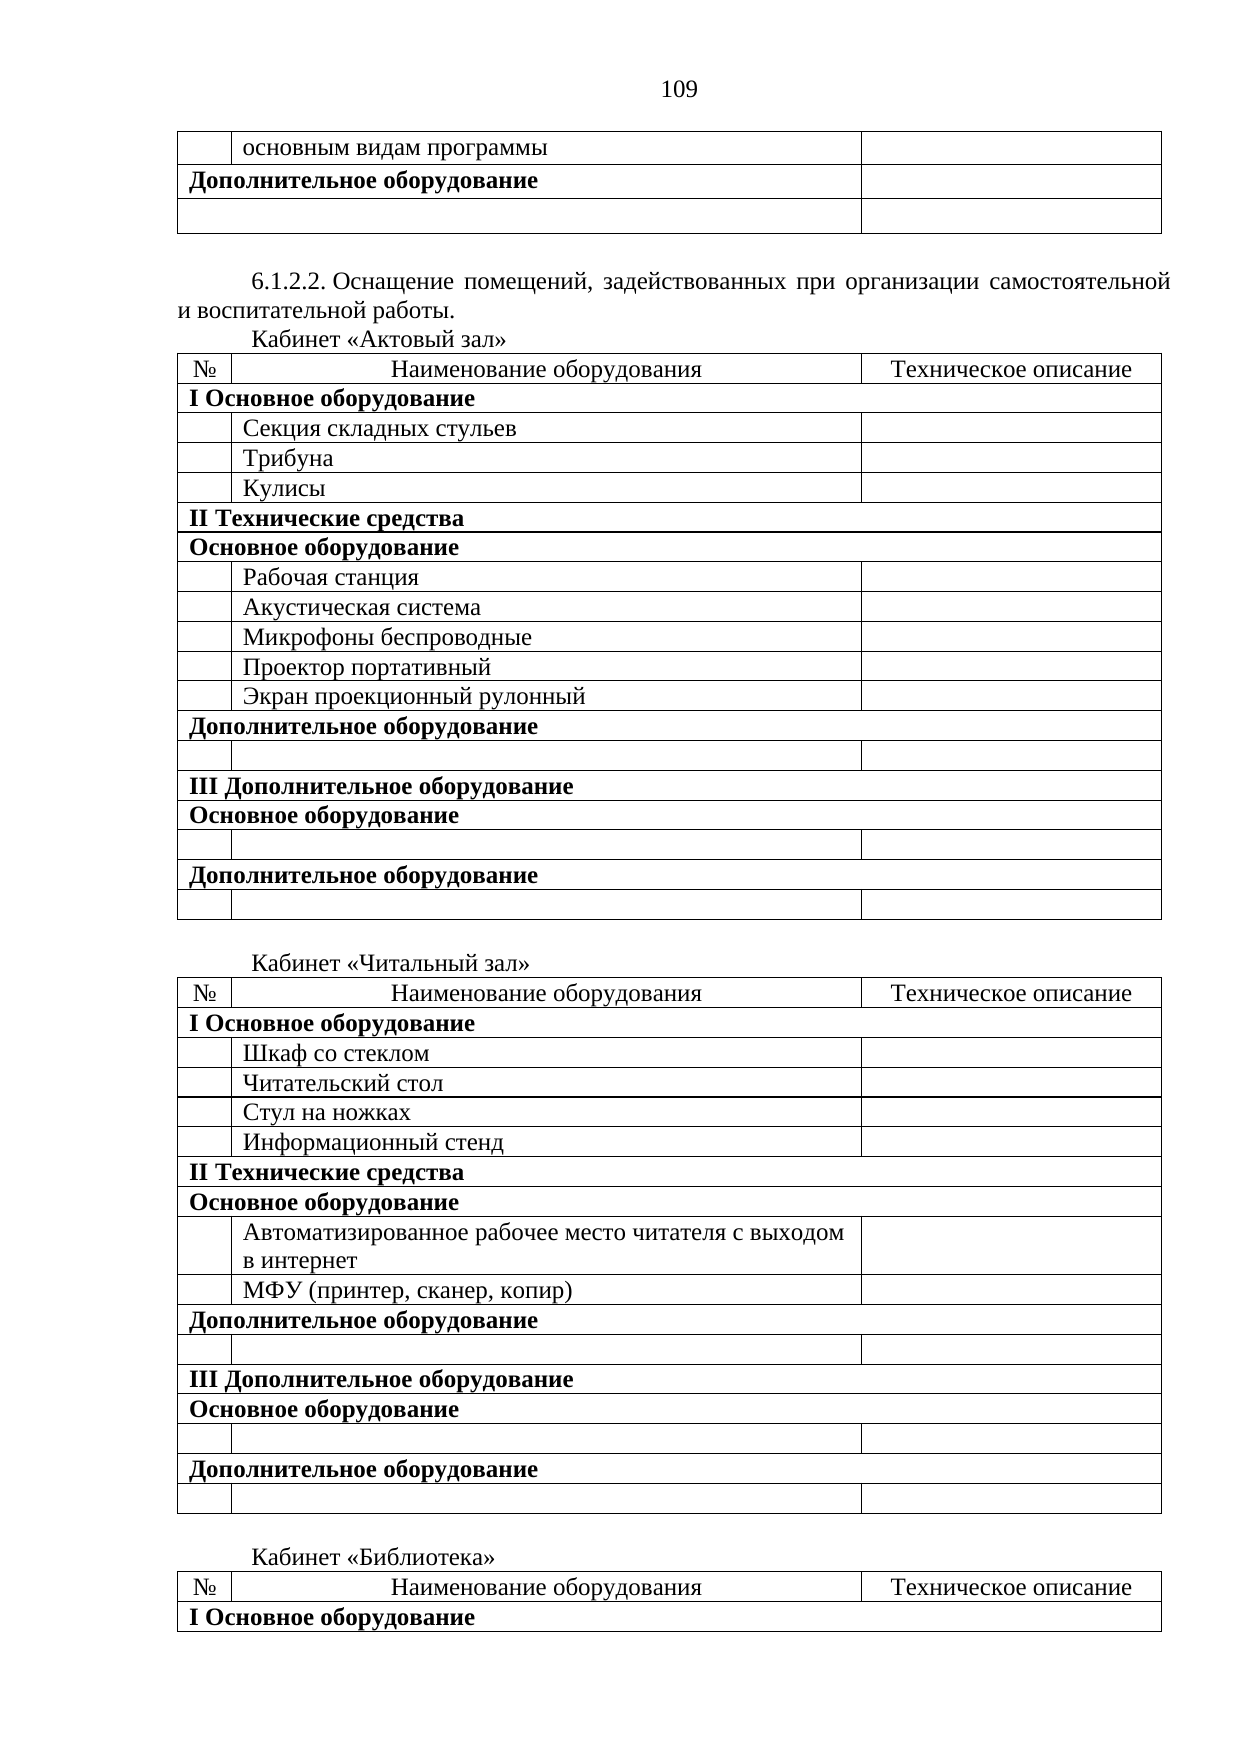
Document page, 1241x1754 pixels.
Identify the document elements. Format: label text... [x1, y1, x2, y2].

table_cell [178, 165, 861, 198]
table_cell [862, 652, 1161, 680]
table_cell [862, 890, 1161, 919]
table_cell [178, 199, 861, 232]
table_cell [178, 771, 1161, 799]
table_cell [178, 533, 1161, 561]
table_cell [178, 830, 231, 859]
text Кабинет «Читальный зал» [177, 948, 1181, 977]
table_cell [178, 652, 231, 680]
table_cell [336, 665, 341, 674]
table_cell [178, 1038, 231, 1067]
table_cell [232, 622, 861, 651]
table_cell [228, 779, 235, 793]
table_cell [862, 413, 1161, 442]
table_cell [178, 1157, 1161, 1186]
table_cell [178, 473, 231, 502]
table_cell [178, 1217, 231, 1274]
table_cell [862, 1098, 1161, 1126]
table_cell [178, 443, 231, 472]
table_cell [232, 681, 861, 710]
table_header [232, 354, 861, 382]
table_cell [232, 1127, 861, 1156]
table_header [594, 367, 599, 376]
text Кабинет «Библиотека» [177, 1542, 1181, 1571]
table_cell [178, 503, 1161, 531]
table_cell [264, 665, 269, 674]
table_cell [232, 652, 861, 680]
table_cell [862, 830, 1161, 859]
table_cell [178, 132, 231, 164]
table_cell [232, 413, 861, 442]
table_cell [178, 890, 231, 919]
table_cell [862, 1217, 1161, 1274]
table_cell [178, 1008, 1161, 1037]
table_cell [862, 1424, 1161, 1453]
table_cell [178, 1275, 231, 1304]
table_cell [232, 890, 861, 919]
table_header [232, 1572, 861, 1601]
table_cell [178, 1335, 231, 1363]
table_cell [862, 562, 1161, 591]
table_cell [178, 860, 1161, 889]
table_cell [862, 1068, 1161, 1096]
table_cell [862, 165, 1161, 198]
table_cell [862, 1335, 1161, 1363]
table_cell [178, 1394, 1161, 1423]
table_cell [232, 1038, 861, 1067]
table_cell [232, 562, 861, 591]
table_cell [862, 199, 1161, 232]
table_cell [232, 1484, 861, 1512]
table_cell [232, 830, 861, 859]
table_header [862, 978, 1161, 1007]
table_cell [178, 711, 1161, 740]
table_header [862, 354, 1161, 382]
text 6.1.2.2. Оснащение помещений, задействованных при организации самостоятельной и воспитательной работы. [177, 266, 1181, 324]
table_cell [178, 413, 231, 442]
text Кабинет «Aктовый зал» [177, 324, 1181, 353]
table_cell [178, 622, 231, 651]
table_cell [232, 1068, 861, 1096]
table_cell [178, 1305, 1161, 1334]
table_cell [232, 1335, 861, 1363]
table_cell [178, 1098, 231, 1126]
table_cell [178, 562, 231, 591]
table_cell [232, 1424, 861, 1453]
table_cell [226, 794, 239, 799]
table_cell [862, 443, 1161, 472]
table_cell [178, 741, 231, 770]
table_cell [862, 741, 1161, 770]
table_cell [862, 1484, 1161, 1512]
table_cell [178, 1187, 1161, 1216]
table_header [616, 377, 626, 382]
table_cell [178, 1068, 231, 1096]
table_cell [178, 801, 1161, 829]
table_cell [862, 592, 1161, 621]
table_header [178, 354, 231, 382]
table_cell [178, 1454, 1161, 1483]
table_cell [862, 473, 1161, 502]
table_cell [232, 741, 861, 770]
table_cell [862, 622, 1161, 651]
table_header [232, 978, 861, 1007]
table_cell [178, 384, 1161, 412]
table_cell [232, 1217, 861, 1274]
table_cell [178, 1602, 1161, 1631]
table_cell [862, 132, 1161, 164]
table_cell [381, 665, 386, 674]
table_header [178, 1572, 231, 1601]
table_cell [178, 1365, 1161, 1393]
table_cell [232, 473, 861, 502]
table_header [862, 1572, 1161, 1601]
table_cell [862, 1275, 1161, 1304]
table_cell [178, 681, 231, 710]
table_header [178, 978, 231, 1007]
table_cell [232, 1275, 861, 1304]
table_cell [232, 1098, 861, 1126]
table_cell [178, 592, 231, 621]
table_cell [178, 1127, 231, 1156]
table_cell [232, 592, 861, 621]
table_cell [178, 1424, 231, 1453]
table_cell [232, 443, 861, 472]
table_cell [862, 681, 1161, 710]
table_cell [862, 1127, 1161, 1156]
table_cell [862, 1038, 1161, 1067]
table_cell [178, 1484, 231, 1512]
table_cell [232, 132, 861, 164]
